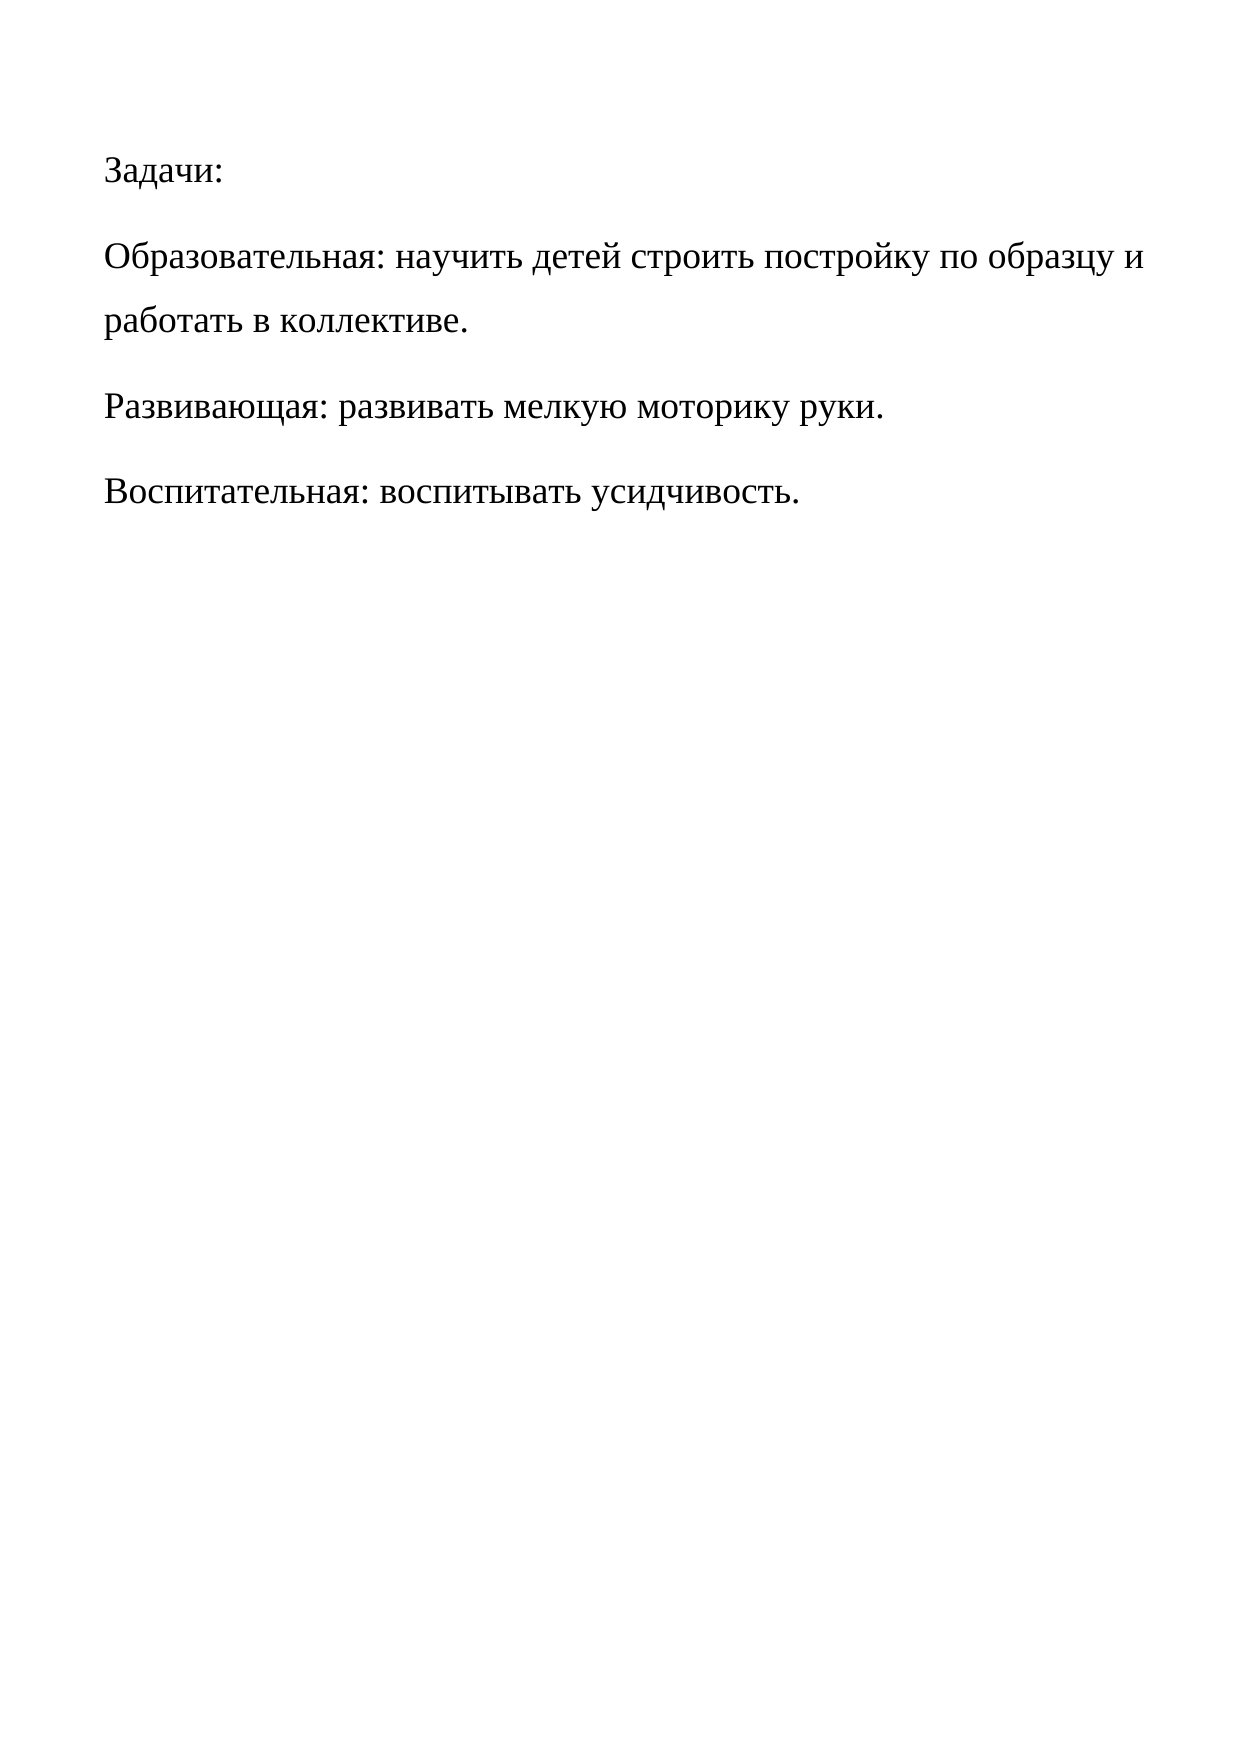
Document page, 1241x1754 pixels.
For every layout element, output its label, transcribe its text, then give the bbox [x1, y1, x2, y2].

text Образовательная: научить детей строить постройку по образцу и работать в коллективе. [103, 233, 1152, 341]
text Задачи: [103, 148, 1152, 191]
text Воспитательная: воспитывать усидчивость. [103, 469, 1152, 512]
text Развивающая: развивать мелкую моторику руки. [103, 383, 1152, 427]
